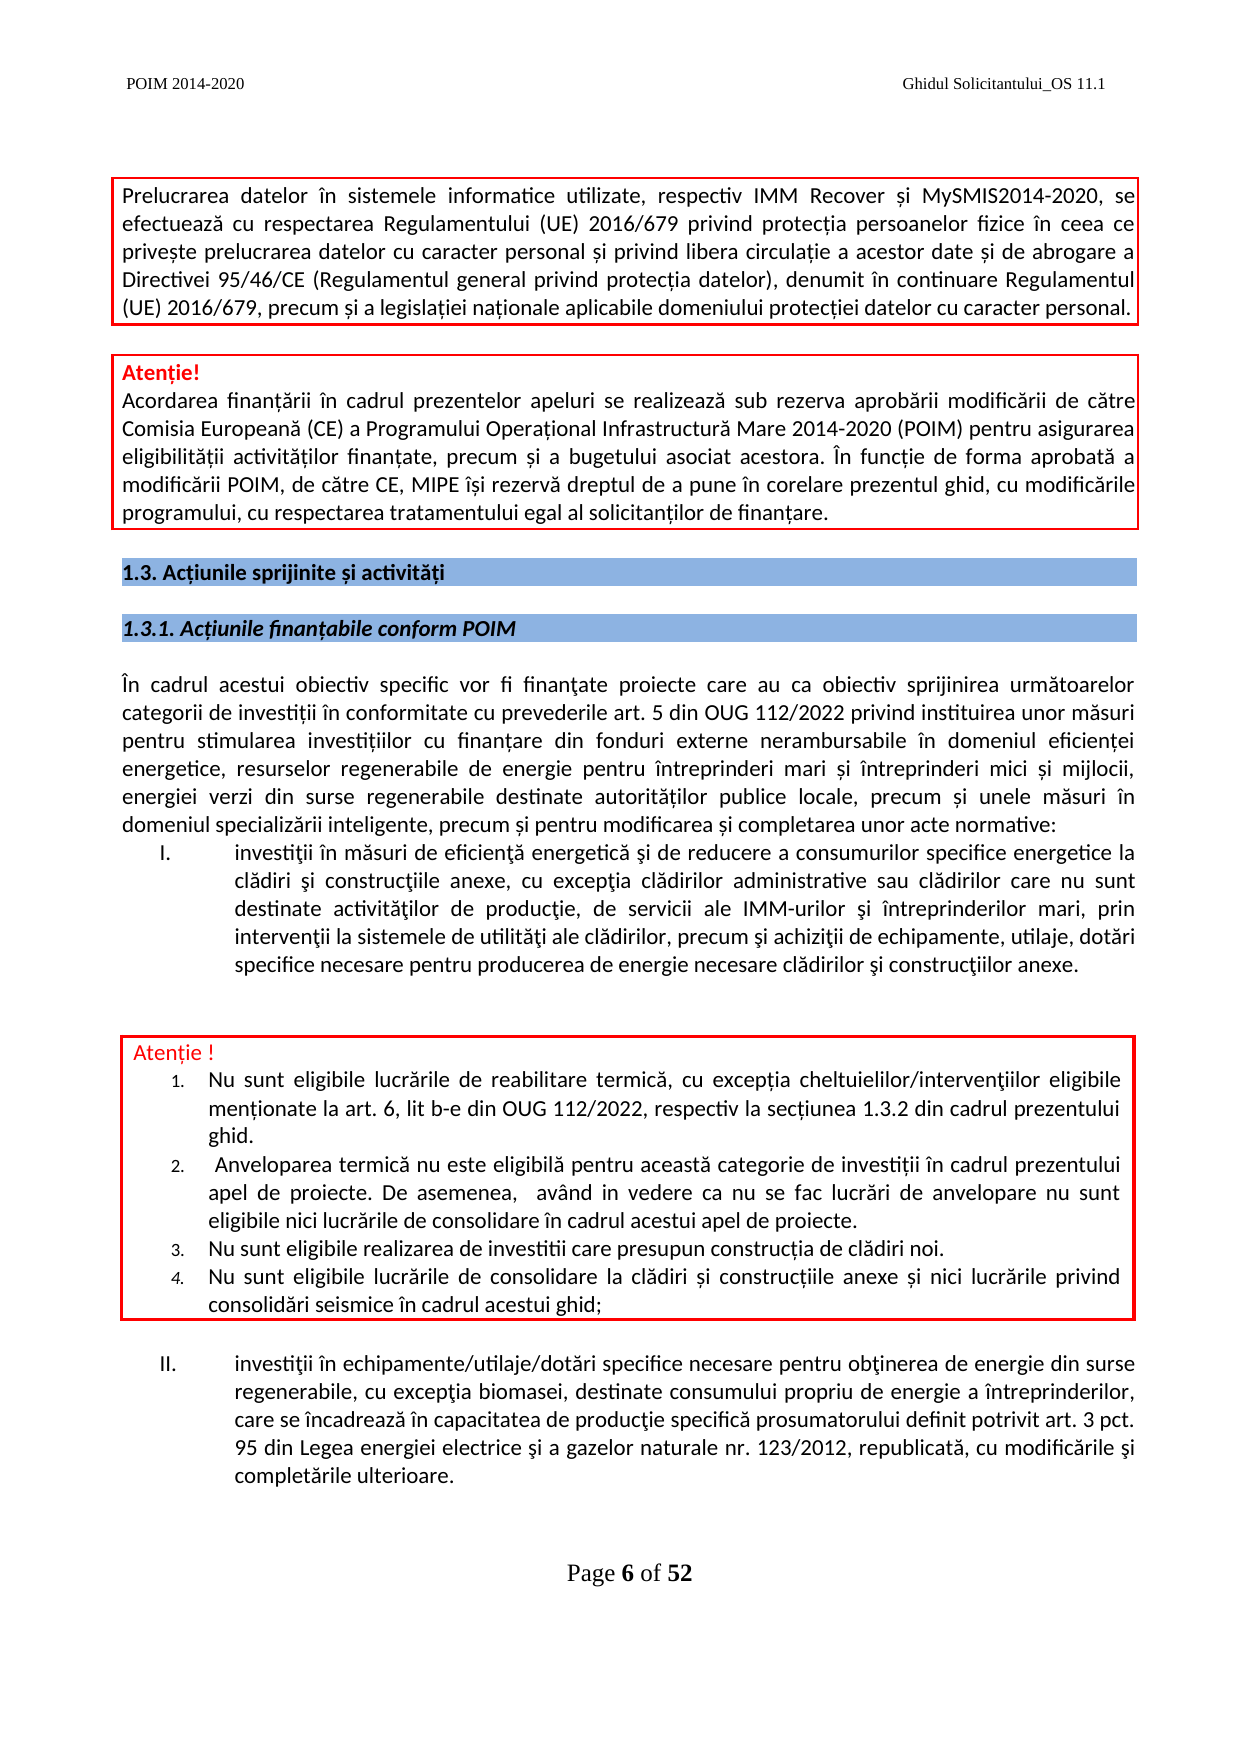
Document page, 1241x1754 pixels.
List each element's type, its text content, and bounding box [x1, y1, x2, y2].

subtitle 1.3. Acţiunile sprijinite şi activităţi [122, 558, 1137, 586]
list investiţii în echipamente/utilaje/dotări specifice necesare pentru obţinerea de energie din surse regenerabile, cu excepţia biomasei, destinate consumului propriu de energie a întreprinderilor, care se încadrează în capacitatea de producţie specifică prosumatorului definit potrivit art. 3 pct. 95 din Legea energiei electrice şi a gazelor naturale nr. 123/2012, republicată, cu modificările şi completările ulterioare. [159, 1349, 1137, 1489]
text Atenție! [114, 356, 1137, 382]
table_header Atenţie ! Nu sunt eligibile lucrările de reabilitare termică, cu excepția cheltuielilor/intervenţiilor eligibile menționate la art. 6, lit b-e din OUG 112/2022, respectiv la secțiunea 1.3.2 din cadrul prezentului ghid. Anveloparea termică nu este eligibilă pentru această categorie de investiții în cadrul prezentului apel de proiecte. De asemenea, având in vedere ca nu se fac lucrări de anvelopare nu sunt eligibile nici lucrările de consolidare în cadrul acestui apel de proiecte. Nu sunt eligibile realizarea de investitii care presupun construcția de clădiri noi. Nu sunt eligibile lucrările de consolidare la clădiri și construcțiile anexe și nici lucrările privind consolidări seismice în cadrul acestui ghid; [123, 1038, 1132, 1318]
subtitle 1.3.1. Acţiunile finanţabile conform POIM [122, 614, 1137, 642]
list investiţii în măsuri de eficienţă energetică şi de reducere a consumurilor specifice energetice la clădiri şi construcţiile anexe, cu excepţia clădirilor administrative sau clădirilor care nu sunt destinate activităţilor de producţie, de servicii ale IMM-urilor şi întreprinderilor mari, prin intervenţii la sistemele de utilităţi ale clădirilor, precum şi achiziţii de echipamente, utilaje, dotări specifice necesare pentru producerea de energie necesare clădirilor şi construcţiilor anexe. [159, 838, 1137, 978]
text În cadrul acestui obiectiv specific vor fi finanţate proiecte care au ca obiectiv sprijinirea următoarelor categorii de investiții în conformitate cu prevederile art. 5 din OUG 112/2022 privind instituirea unor măsuri pentru stimularea investițiilor cu finanțare din fonduri externe nerambursabile în domeniul eficienței energetice, resurselor regenerabile de energie pentru întreprinderi mari și întreprinderi mici și mijlocii, energiei verzi din surse regenerabile destinate autorităților publice locale, precum și unele măsuri în domeniul specializării inteligente, precum și pentru modificarea și completarea unor acte normative: [122, 670, 1137, 838]
text Prelucrarea datelor în sistemele informatice utilizate, respectiv IMM Recover și MySMIS2014-2020, se efectuează cu respectarea Regulamentului (UE) 2016/679 privind protecția persoanelor fizice în ceea ce privește prelucrarea datelor cu caracter personal și privind libera circulație a acestor date și de abrogare a Directivei 95/46/CE (Regulamentul general privind protecția datelor), denumit în continuare Regulamentul (UE) 2016/679, precum și a legislației naționale aplicabile domeniului protecției datelor cu caracter personal. [114, 179, 1137, 323]
text Acordarea finanțării în cadrul prezentelor apeluri se realizează sub rezerva aprobării modificării de către Comisia Europeană (CE) a Programului Operațional Infrastructură Mare 2014-2020 (POIM) pentru asigurarea eligibilității activităților finanțate, precum și a bugetului asociat acestora. În funcție de forma aprobată a modificării POIM, de către CE, MIPE își rezervă dreptul de a pune în corelare prezentul ghid, cu modificările programului, cu respectarea tratamentului egal al solicitanților de finanțare. [114, 382, 1137, 528]
